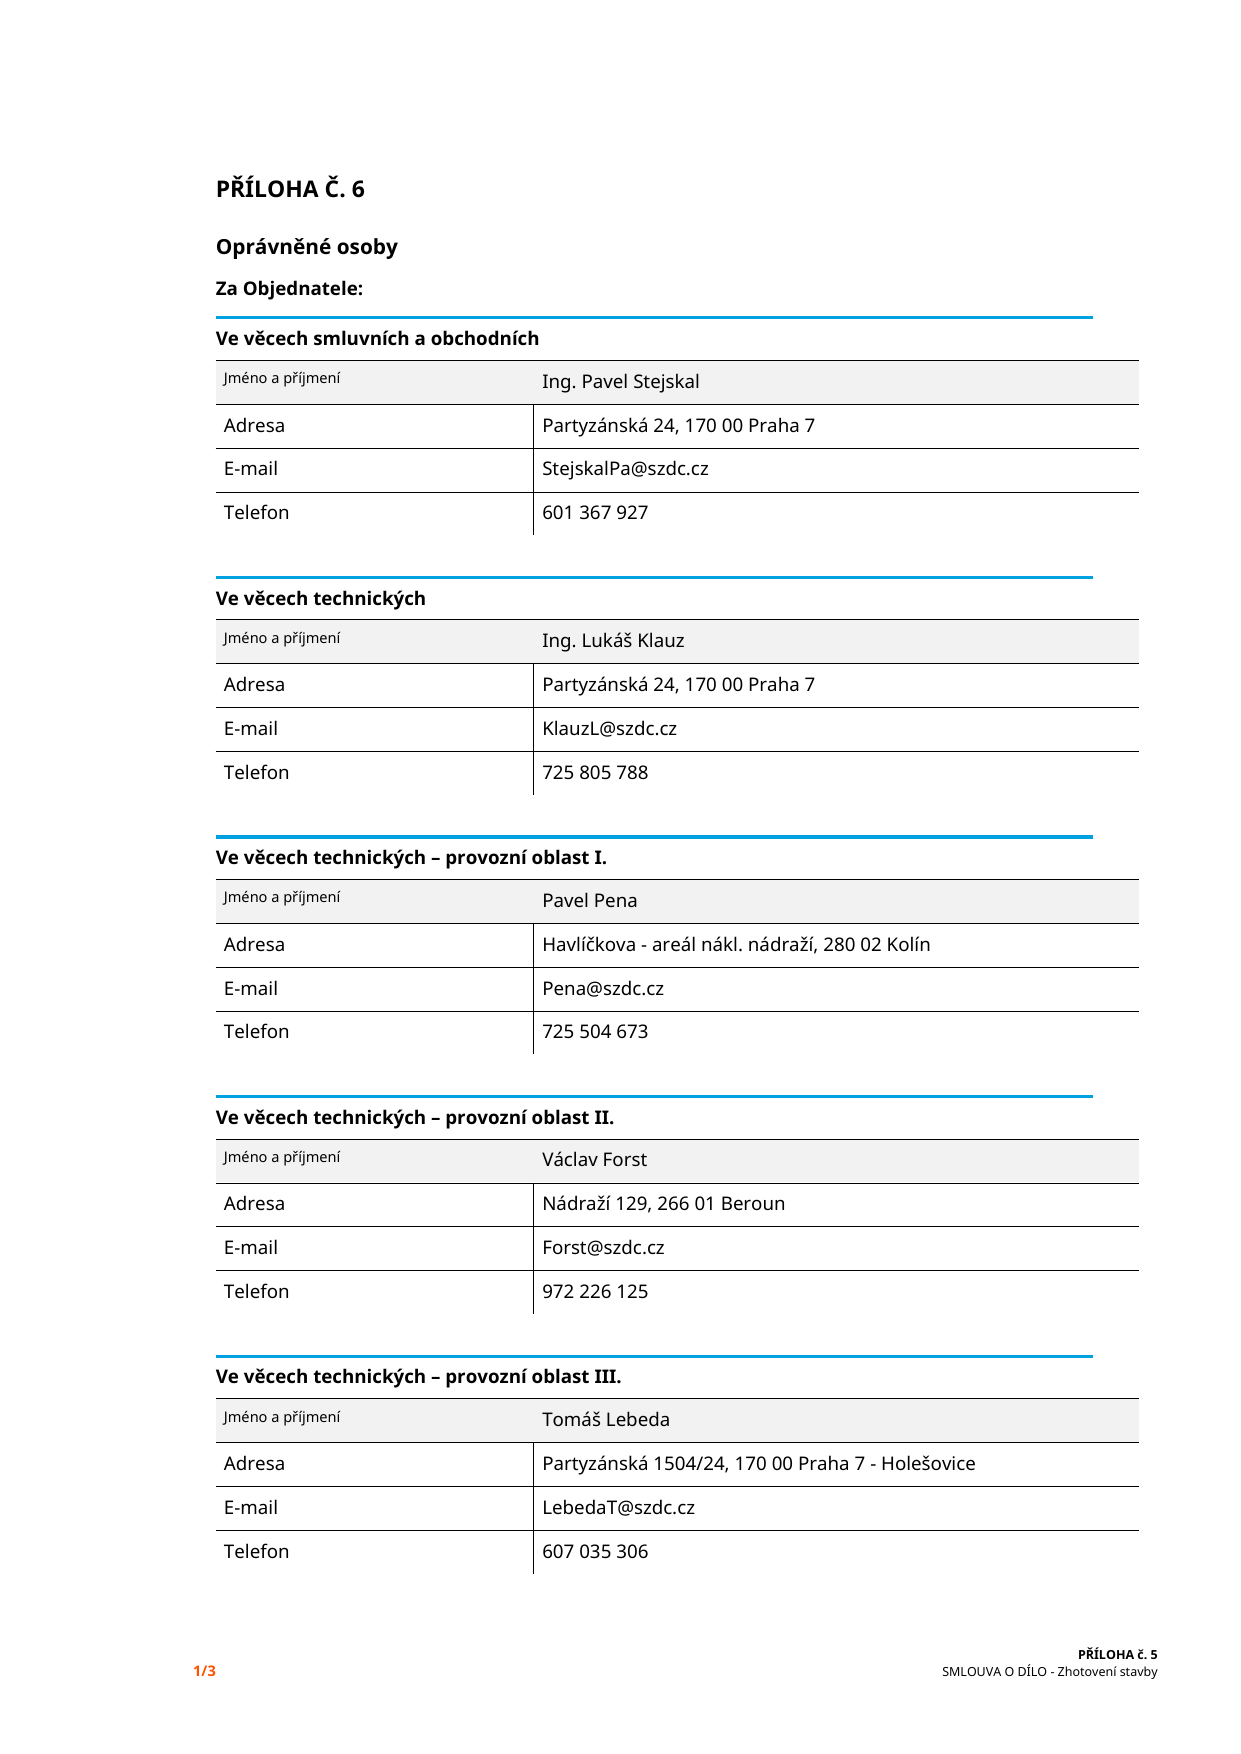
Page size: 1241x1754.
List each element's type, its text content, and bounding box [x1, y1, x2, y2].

table_cell Adresa [216, 924, 533, 967]
table_cell E-mail [216, 449, 533, 491]
text Ve věcech technických – provozní oblast III. [216, 1358, 1093, 1389]
table_cell Telefon [216, 1531, 533, 1573]
table_cell LebedaT@szdc.cz [534, 1487, 1139, 1530]
table_header Jméno a příjmení [216, 1140, 534, 1182]
table_cell E-mail [216, 1227, 533, 1270]
table_header Tomáš Lebeda [534, 1399, 1139, 1442]
text Ve věcech technických [216, 579, 1093, 611]
table_cell Havlíčkova - areál nákl. nádraží, 280 02 Kolín [534, 924, 1139, 967]
table_cell 725 805 788 [534, 752, 1139, 795]
table_header Jméno a příjmení [216, 880, 534, 923]
table_cell Nádraží 129, 266 01 Beroun [534, 1184, 1139, 1226]
table_cell E-mail [216, 1487, 533, 1530]
table_cell 607 035 306 [534, 1531, 1139, 1573]
table_cell Adresa [216, 405, 533, 447]
table_cell Partyzánská 24, 170 00 Praha 7 [534, 664, 1139, 707]
table_cell StejskalPa@szdc.cz [534, 449, 1139, 491]
text Ve věcech smluvních a obchodních [216, 319, 1093, 351]
table_header Jméno a příjmení [216, 620, 534, 663]
text Příloha č. 6 [216, 172, 1093, 204]
table_cell E-mail [216, 968, 533, 1011]
table_header Jméno a příjmení [216, 361, 534, 404]
table_header Ing. Pavel Stejskal [534, 361, 1139, 404]
table_cell Pena@szdc.cz [534, 968, 1139, 1011]
table_header Václav Forst [534, 1140, 1139, 1182]
table_cell Forst@szdc.cz [534, 1227, 1139, 1270]
text Ve věcech technických – provozní oblast I. [216, 839, 1093, 870]
table_cell Telefon [216, 493, 533, 535]
table_cell E-mail [216, 708, 533, 751]
table_cell Telefon [216, 1271, 533, 1314]
table_cell KlauzL@szdc.cz [534, 708, 1139, 751]
table_cell Telefon [216, 1012, 533, 1054]
table_cell Adresa [216, 664, 533, 707]
table_header Ing. Lukáš Klauz [534, 620, 1139, 663]
table_cell Adresa [216, 1184, 533, 1226]
table_cell 972 226 125 [534, 1271, 1139, 1314]
table_cell 725 504 673 [534, 1012, 1139, 1054]
text Za Objednatele: [216, 276, 1093, 301]
table_header Jméno a příjmení [216, 1399, 534, 1442]
table_cell Telefon [216, 752, 533, 795]
table_cell Partyzánská 24, 170 00 Praha 7 [534, 405, 1139, 447]
table_cell 601 367 927 [534, 493, 1139, 535]
table_cell Partyzánská 1504/24, 170 00 Praha 7 - Holešovice [534, 1443, 1139, 1486]
table_header Pavel Pena [534, 880, 1139, 923]
table_cell Adresa [216, 1443, 533, 1486]
text Oprávněné osoby [216, 232, 1093, 260]
text Ve věcech technických – provozní oblast II. [216, 1098, 1093, 1130]
